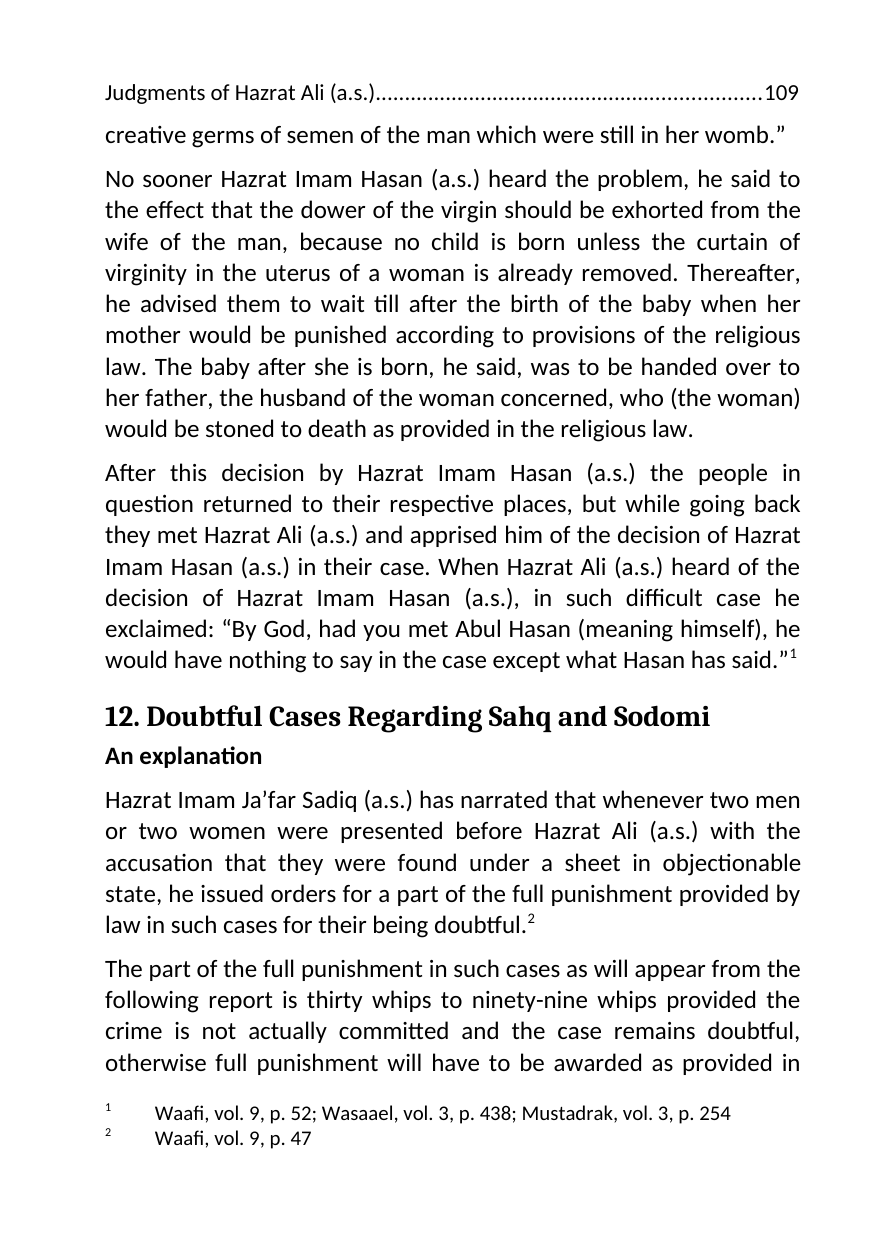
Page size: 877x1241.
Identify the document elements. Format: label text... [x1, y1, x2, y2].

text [105, 952, 802, 1077]
text An explanation [105, 740, 802, 771]
text After this decision by Hazrat Imam Hasan (a.s.) the people in question returned to their respective places, but while going back they met Hazrat Ali (a.s.) and apprised him of the decision of Hazrat Imam Hasan (a.s.) in their case. When Hazrat Ali (a.s.) heard of the decision of Hazrat Imam Hasan (a.s.), in such difficult case he exclaimed: “By God, had you met Abul Hasan (meaning himself), he would have nothing to say in the case except what Hasan has said.” [105, 456, 802, 675]
subtitle 12. Doubtful Cases Regarding Sahq and Sodomi [105, 700, 802, 733]
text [105, 119, 802, 150]
text No sooner Hazrat Imam Hasan (a.s.) heard the problem, he said to the effect that the dower of the virgin should be exhorted from the wife of the man, because no child is born unless the curtain of virginity in the uterus of a woman is already removed. Thereafter, he advised them to wait till after the birth of the baby when her mother would be punished according to provisions of the religious law. The baby after she is born, he said, was to be handed over to her father, the husband of the woman concerned, who (the woman) would be stoned to death as provided in the religious law. [105, 162, 802, 444]
text Hazrat Imam Ja’far Sadiq (a.s.) has narrated that whenever two men or two women were presented before Hazrat Ali (a.s.) with the accusation that they were found under a sheet in objectionable state, he issued orders for a part of the full punishment provided by law in such cases for their being doubtful. [105, 783, 802, 940]
